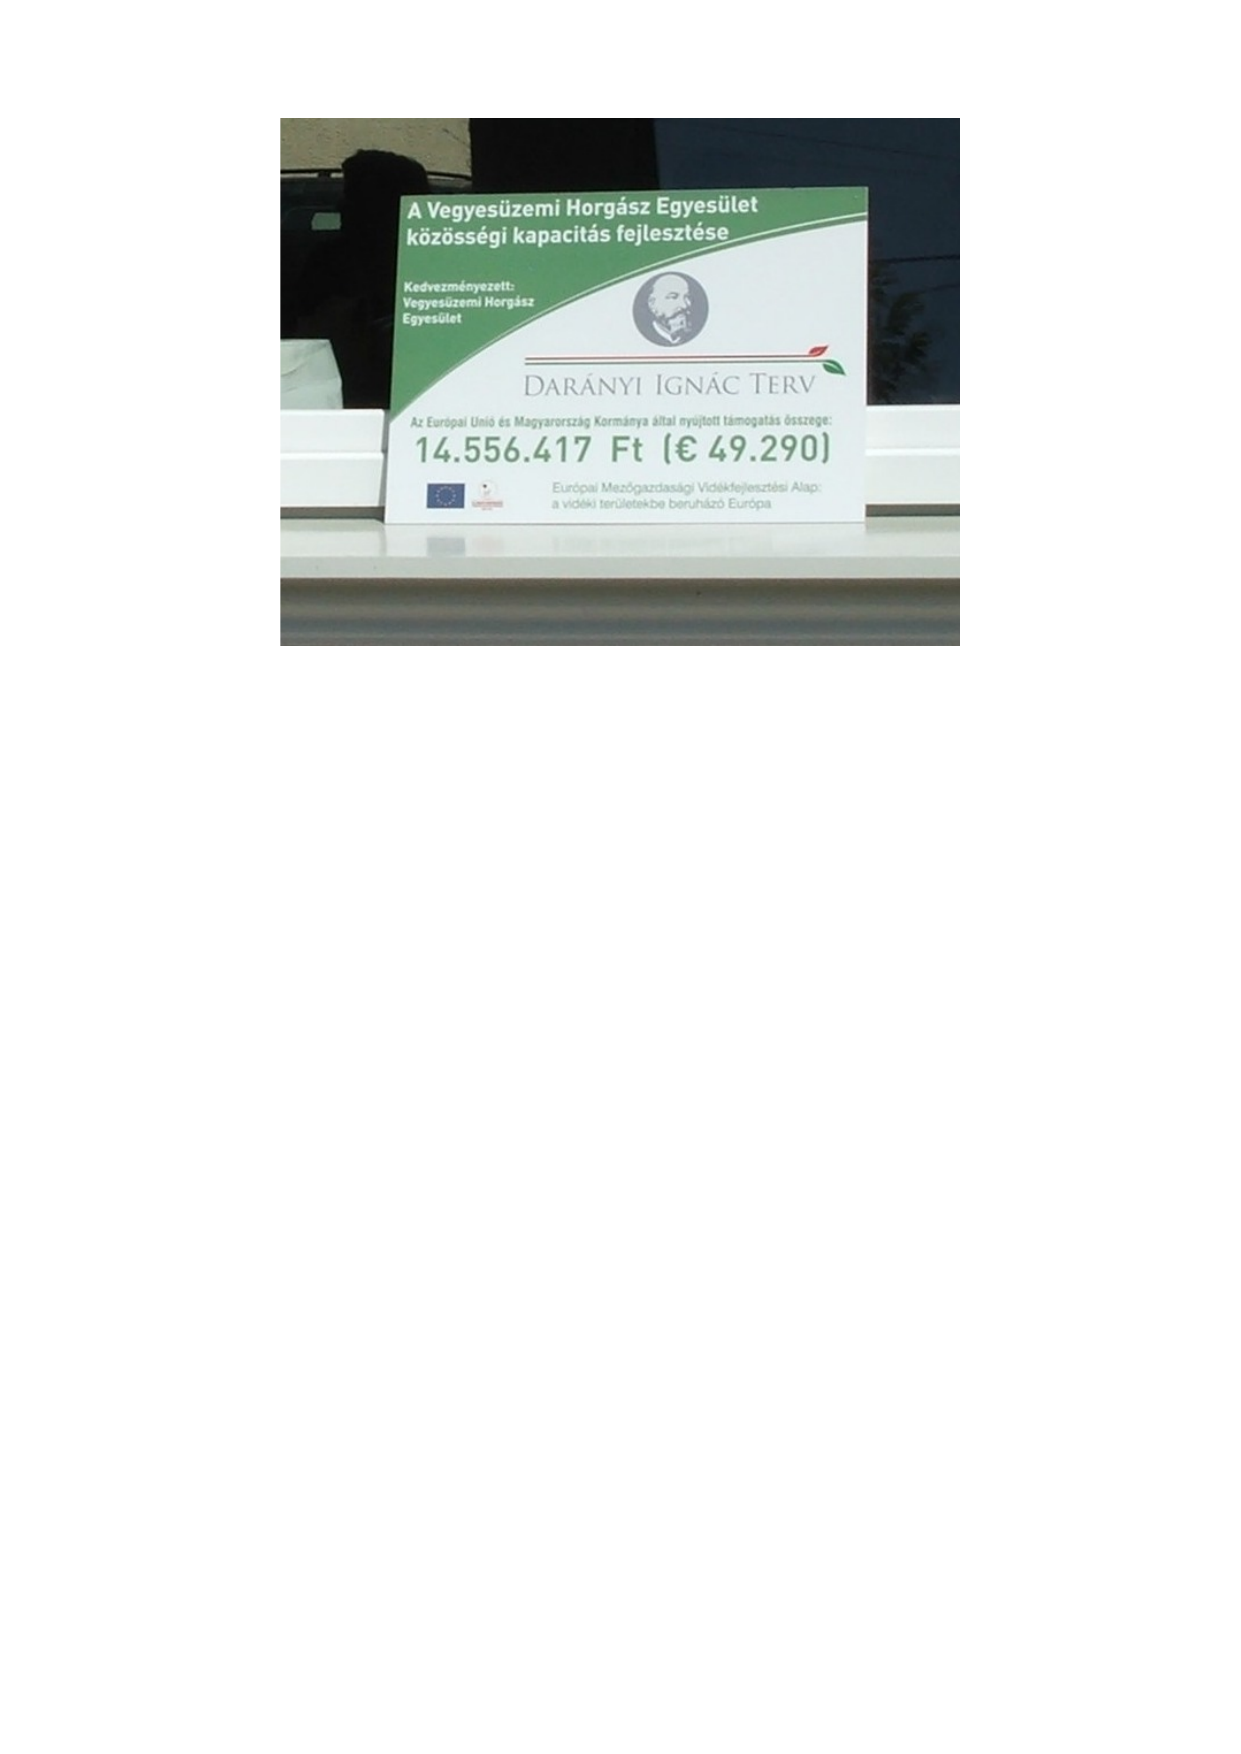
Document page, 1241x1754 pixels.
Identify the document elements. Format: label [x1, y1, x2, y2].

picture [280, 118, 960, 646]
